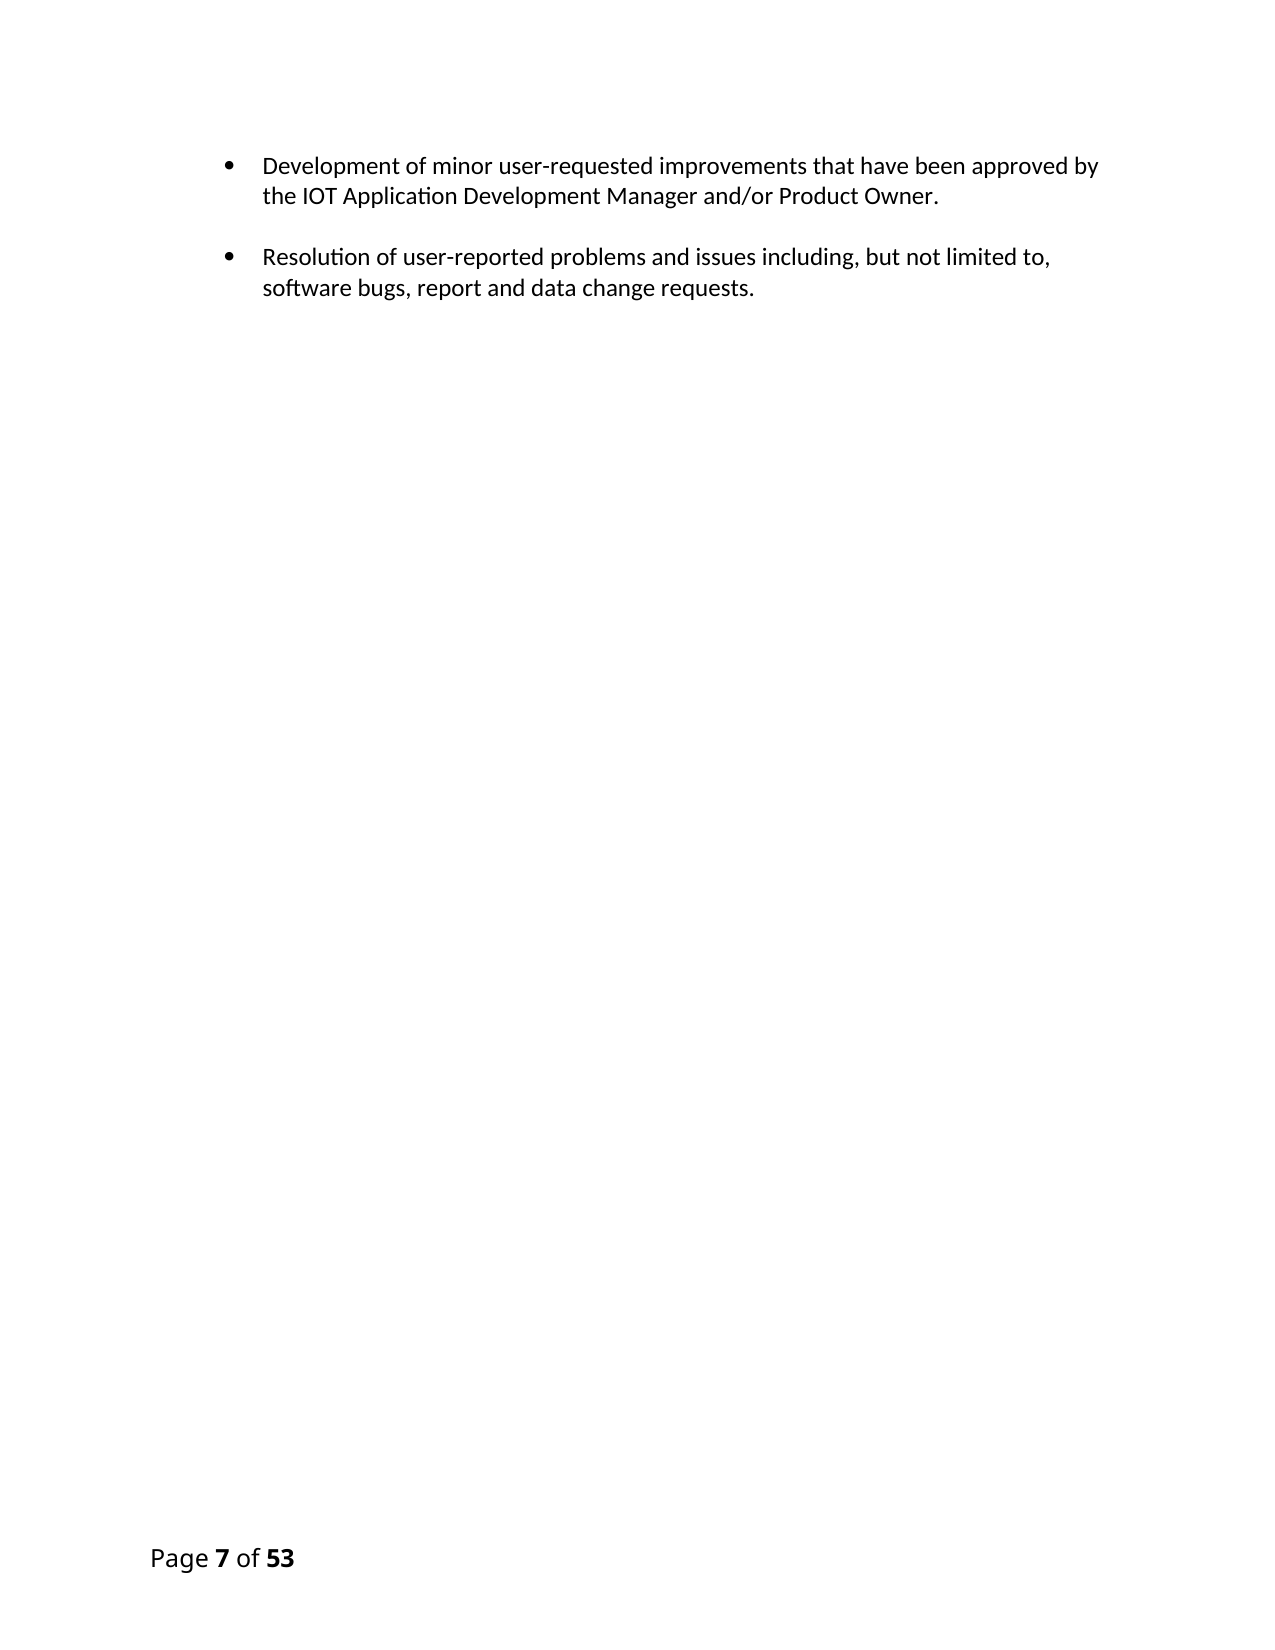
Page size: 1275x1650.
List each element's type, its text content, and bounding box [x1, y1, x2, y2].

list Development of minor user-requested improvements that have been approved by the IOT Application Development Manager and/or Product Owner. [225, 150, 1125, 211]
list Resolution of user-reported problems and issues including, but not limited to, software bugs, report and data change requests. [225, 242, 1125, 303]
